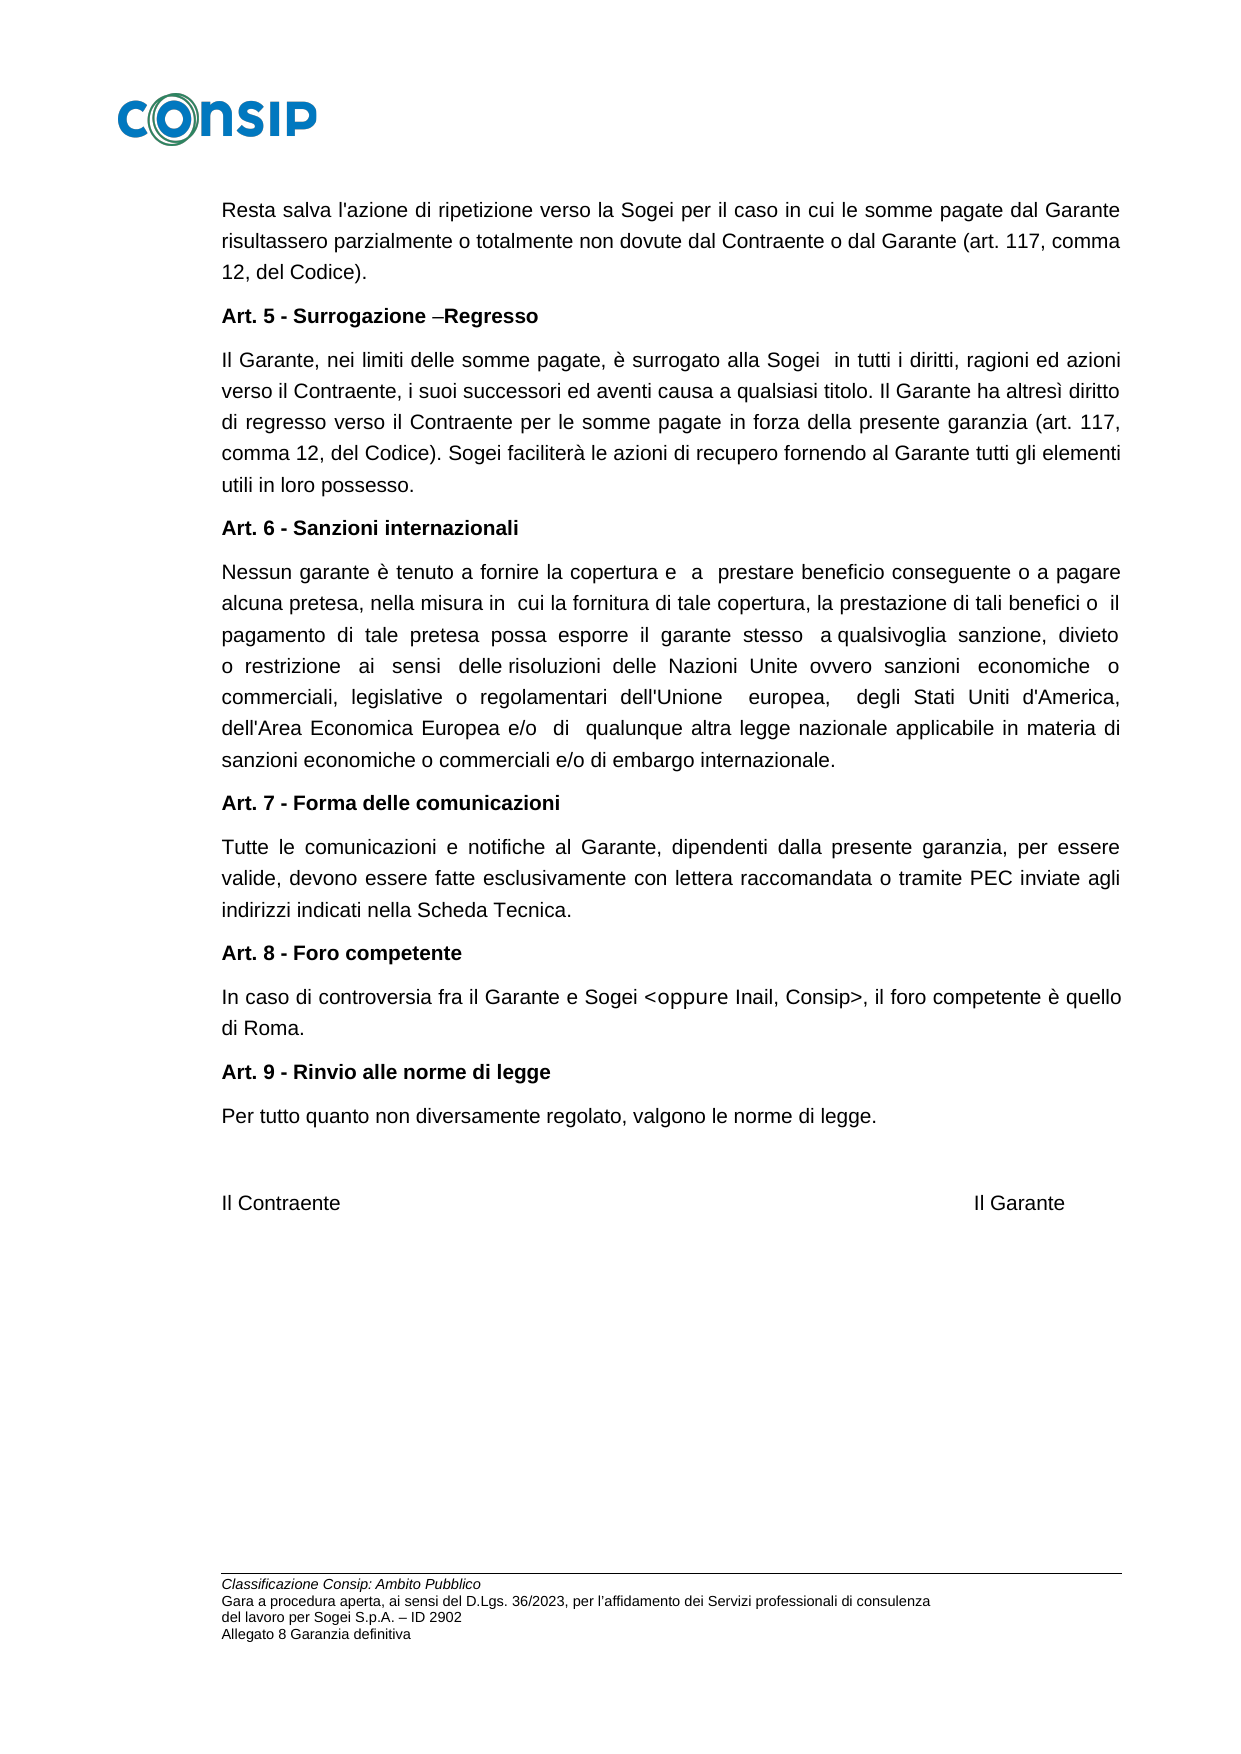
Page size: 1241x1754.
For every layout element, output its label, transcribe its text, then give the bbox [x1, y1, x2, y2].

text In caso di controversia fra il Garante e Sogei <oppure Inail, Consip>, il foro competente è quello di Roma. [221, 979, 1122, 1042]
text Art. 9 - Rinvio alle norme di legge [221, 1054, 1122, 1086]
text Per tutto quanto non diversamente regolato, valgono le norme di legge. [221, 1098, 1122, 1129]
text Tutte le comunicazioni e notifiche al Garante, dipendenti dalla presente garanzia, per essere valide, devono essere fatte esclusivamente con lettera raccomandata o tramite PEC inviate agli indirizzi indicati nella Scheda Tecnica. [221, 829, 1122, 923]
picture [118, 93, 317, 146]
text Nessun garante è tenuto a fornire la copertura e a prestare beneficio conseguente o a pagare alcuna pretesa, nella misura in cui la fornitura di tale copertura, la prestazione di tali benefici o il pagamento di tale pretesa possa esporre il garante stesso a qualsivoglia sanzione, divieto o restrizione ai sensi delle risoluzioni delle Nazioni Unite ovvero sanzioni economiche o commerciali, legislative o regolamentari dell'Unione europea, degli Stati Uniti d'America, dell'Area Economica Europea e/o di qualunque altra legge nazionale applicabile in materia di sanzioni economiche o commerciali e/o di embargo internazionale. [221, 554, 1122, 773]
text Il Garante, nei limiti delle somme pagate, è surrogato alla Sogei in tutti i diritti, ragioni ed azioni verso il Contraente, i suoi successori ed aventi causa a qualsiasi titolo. Il Garante ha altresì diritto di regresso verso il Contraente per le somme pagate in forza della presente garanzia (art. 117, comma 12, del Codice). Sogei faciliterà le azioni di recupero fornendo al Garante tutti gli elementi utili in loro possesso. [221, 342, 1122, 498]
text Resta salva l'azione di ripetizione verso la Sogei per il caso in cui le somme pagate dal Garante risultassero parzialmente o totalmente non dovute dal Contraente o dal Garante (art. 117, comma 12, del Codice). [221, 192, 1122, 286]
text Art. 5 - Surrogazione –Regresso [221, 298, 1122, 329]
text Art. 6 - Sanzioni internazionali [221, 511, 1122, 542]
text Il Contraente Il Garante [221, 1186, 1122, 1217]
text Art. 7 - Forma delle comunicazioni [221, 786, 1122, 817]
text Art. 8 - Foro competente [221, 936, 1122, 967]
